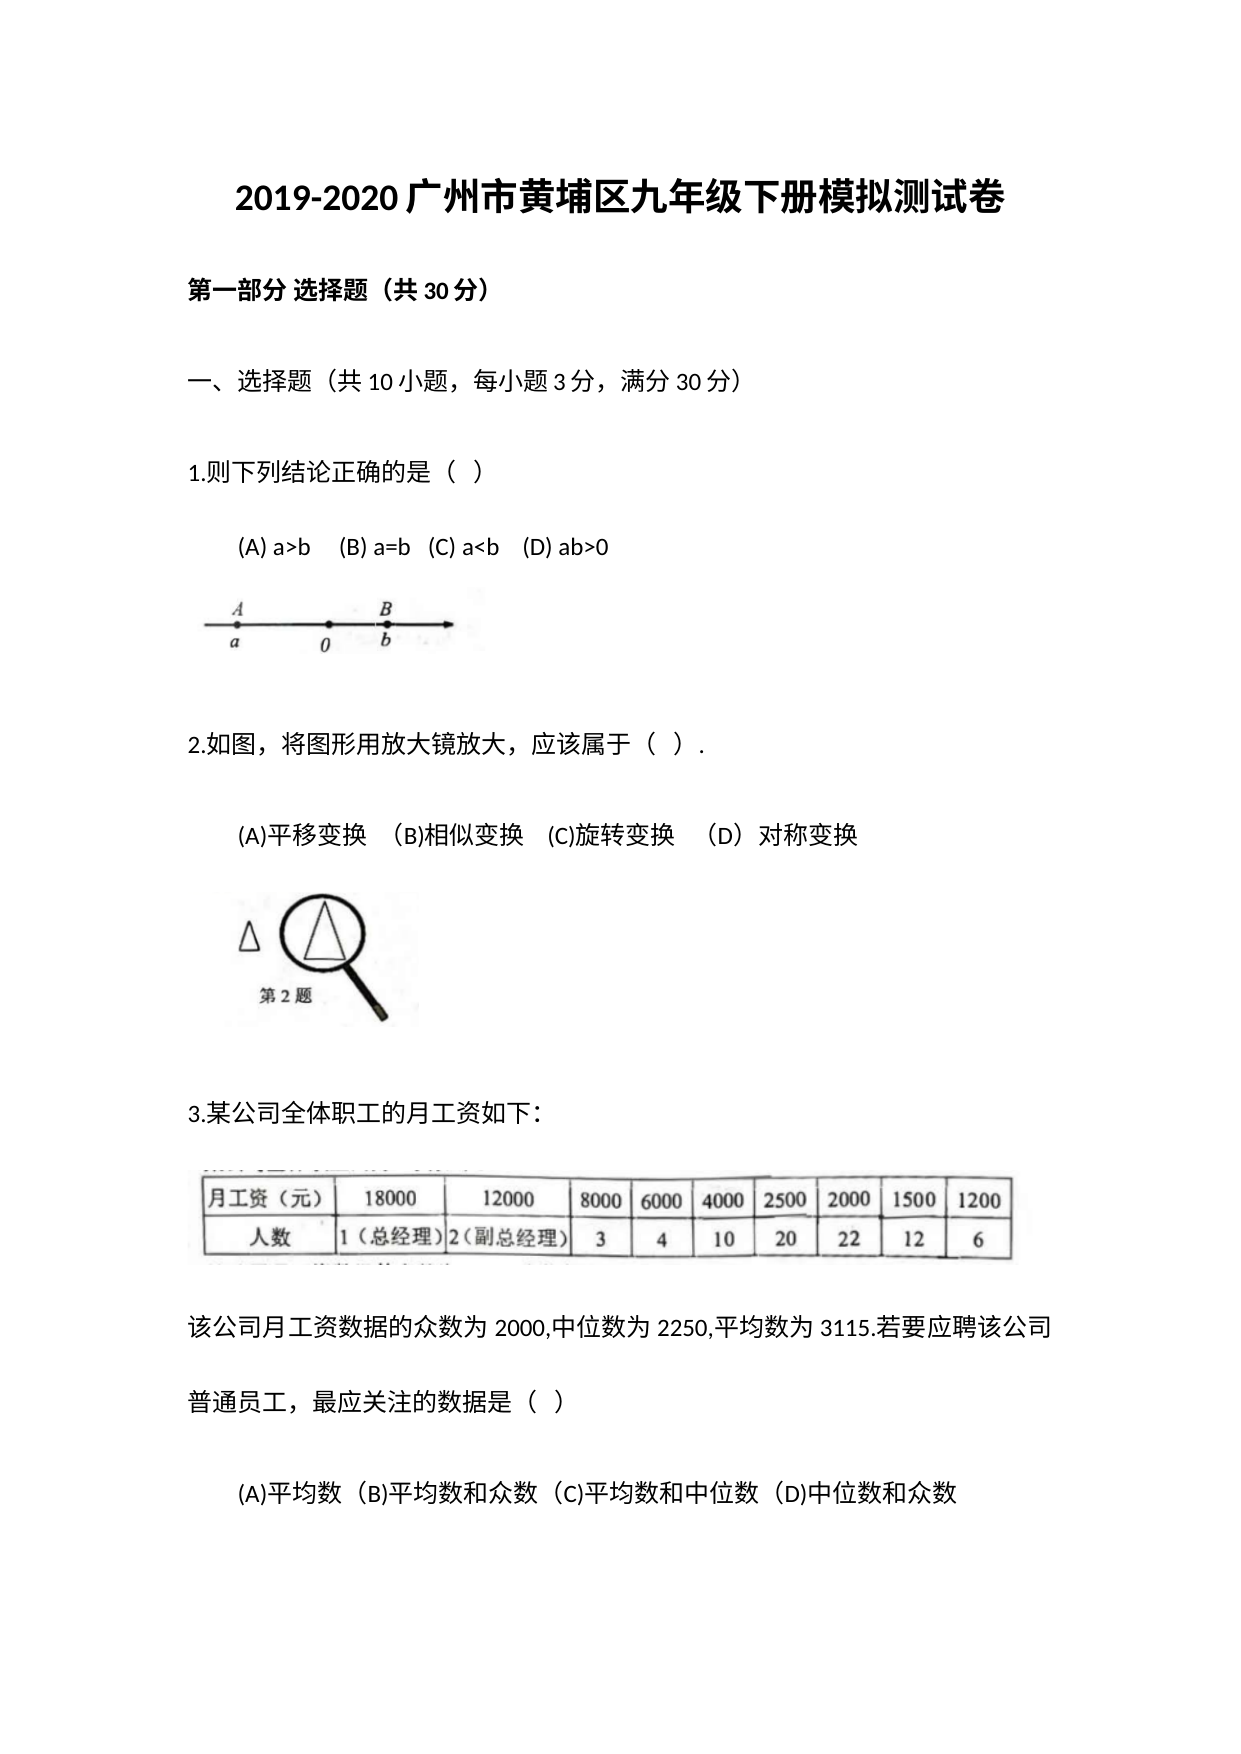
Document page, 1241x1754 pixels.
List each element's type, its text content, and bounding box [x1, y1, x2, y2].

text 3.某公司全体职工的月工资如下： [187, 1079, 1053, 1144]
text (A)平均数（B)平均数和众数（C)平均数和中位数（D)中位数和众数 [187, 1459, 1053, 1524]
text 2019-2020广州市黄埔区九年级下册模拟测试卷 [187, 162, 1053, 227]
text (A)平移变换 （B)相似变换 (C)旋转变换 （D）对称变换 [187, 801, 1053, 866]
text 一、选择题（共10小题，每小题3分，满分30分） [187, 347, 1053, 412]
text 第一部分 选择题（共30分） [187, 256, 1053, 321]
text (A) a>b (B) a=b (C) a<b (D) ab>0 [187, 530, 1053, 562]
picture [187, 892, 419, 1027]
text 2.如图，将图形用放大镜放大，应该属于（ ）. [187, 710, 1053, 775]
picture [187, 1170, 1033, 1265]
text 1.则下列结论正确的是（ ） [187, 438, 1053, 503]
text 该公司月工资数据的众数为2000,中位数为2250,平均数为3115.若要应聘该公司普通员工，最应关注的数据是（ ） [187, 1293, 1053, 1433]
picture [187, 587, 486, 654]
